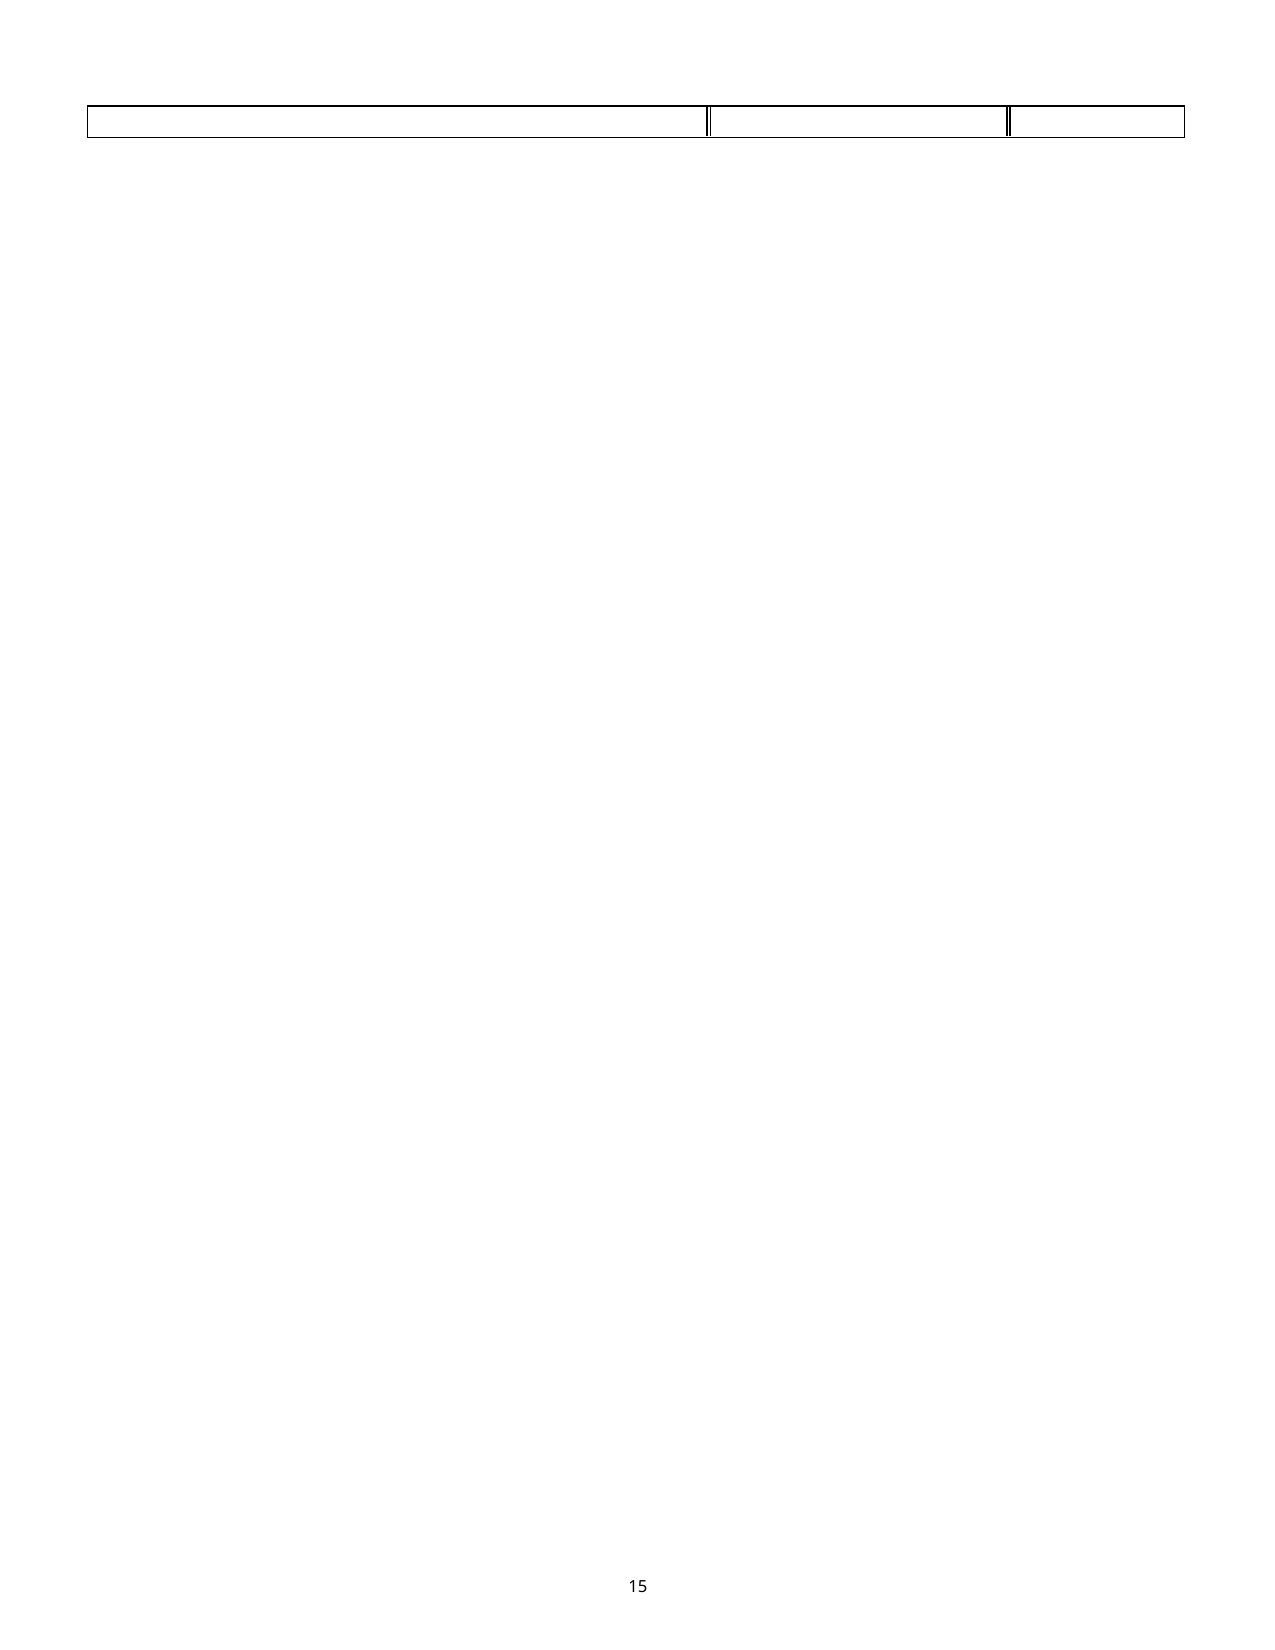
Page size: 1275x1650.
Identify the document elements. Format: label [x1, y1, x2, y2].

table_cell [1011, 107, 1184, 136]
table_cell [88, 107, 706, 136]
table_cell [711, 107, 1006, 136]
